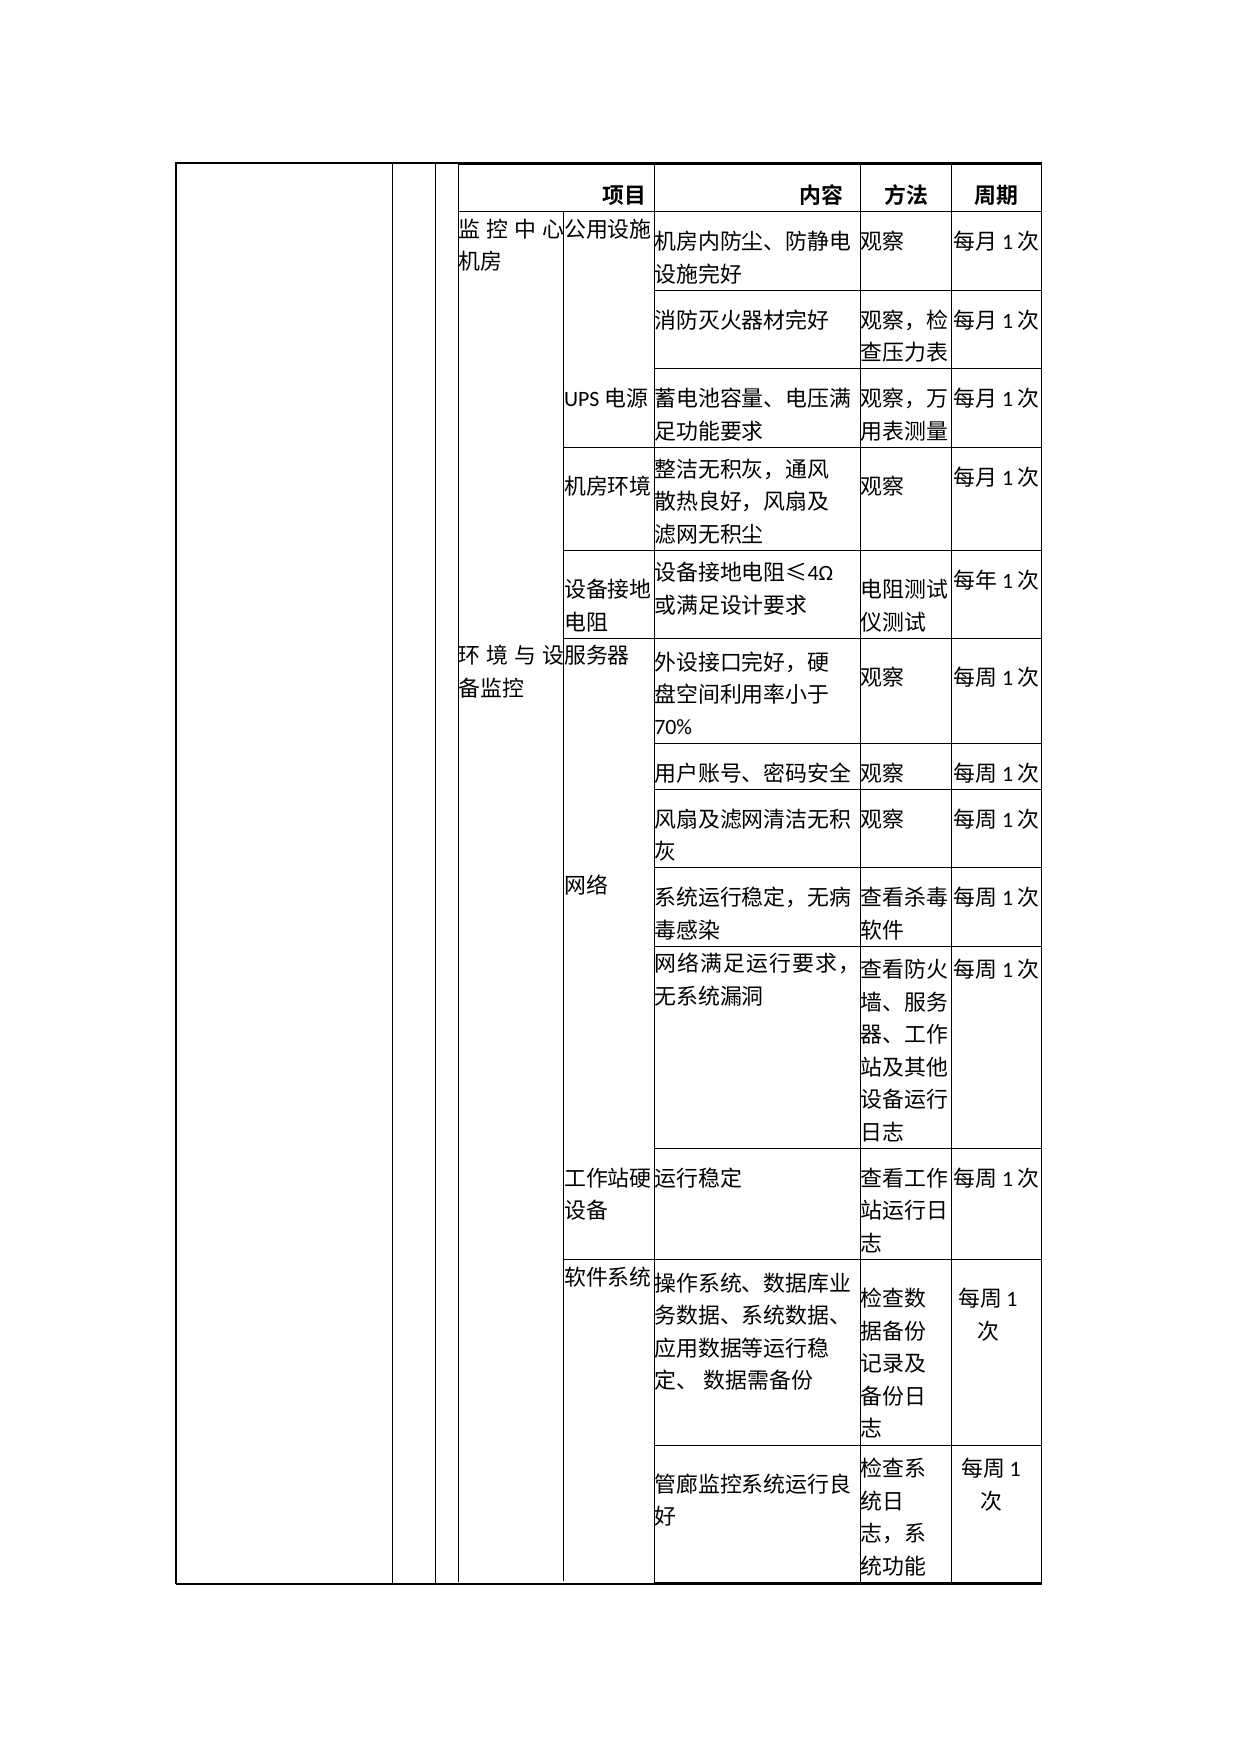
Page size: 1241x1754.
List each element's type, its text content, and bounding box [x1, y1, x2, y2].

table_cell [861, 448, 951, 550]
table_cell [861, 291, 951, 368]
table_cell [655, 1446, 860, 1582]
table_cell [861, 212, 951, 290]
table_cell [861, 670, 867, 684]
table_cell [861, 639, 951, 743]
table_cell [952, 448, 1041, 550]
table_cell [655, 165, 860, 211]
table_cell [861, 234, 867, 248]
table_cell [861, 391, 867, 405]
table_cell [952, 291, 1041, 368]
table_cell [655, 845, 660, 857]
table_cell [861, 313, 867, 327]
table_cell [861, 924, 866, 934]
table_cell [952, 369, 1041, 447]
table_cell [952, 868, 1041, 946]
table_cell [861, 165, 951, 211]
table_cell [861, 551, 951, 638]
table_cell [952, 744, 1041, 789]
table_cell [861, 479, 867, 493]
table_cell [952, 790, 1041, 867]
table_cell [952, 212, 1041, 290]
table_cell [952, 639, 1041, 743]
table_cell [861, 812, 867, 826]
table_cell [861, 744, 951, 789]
table_cell [177, 164, 392, 1583]
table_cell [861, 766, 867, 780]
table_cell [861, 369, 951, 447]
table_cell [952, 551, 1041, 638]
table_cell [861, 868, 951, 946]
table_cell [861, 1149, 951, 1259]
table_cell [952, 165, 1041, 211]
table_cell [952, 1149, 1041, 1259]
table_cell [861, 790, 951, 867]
table_cell 9 [393, 164, 435, 1583]
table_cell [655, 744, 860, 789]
